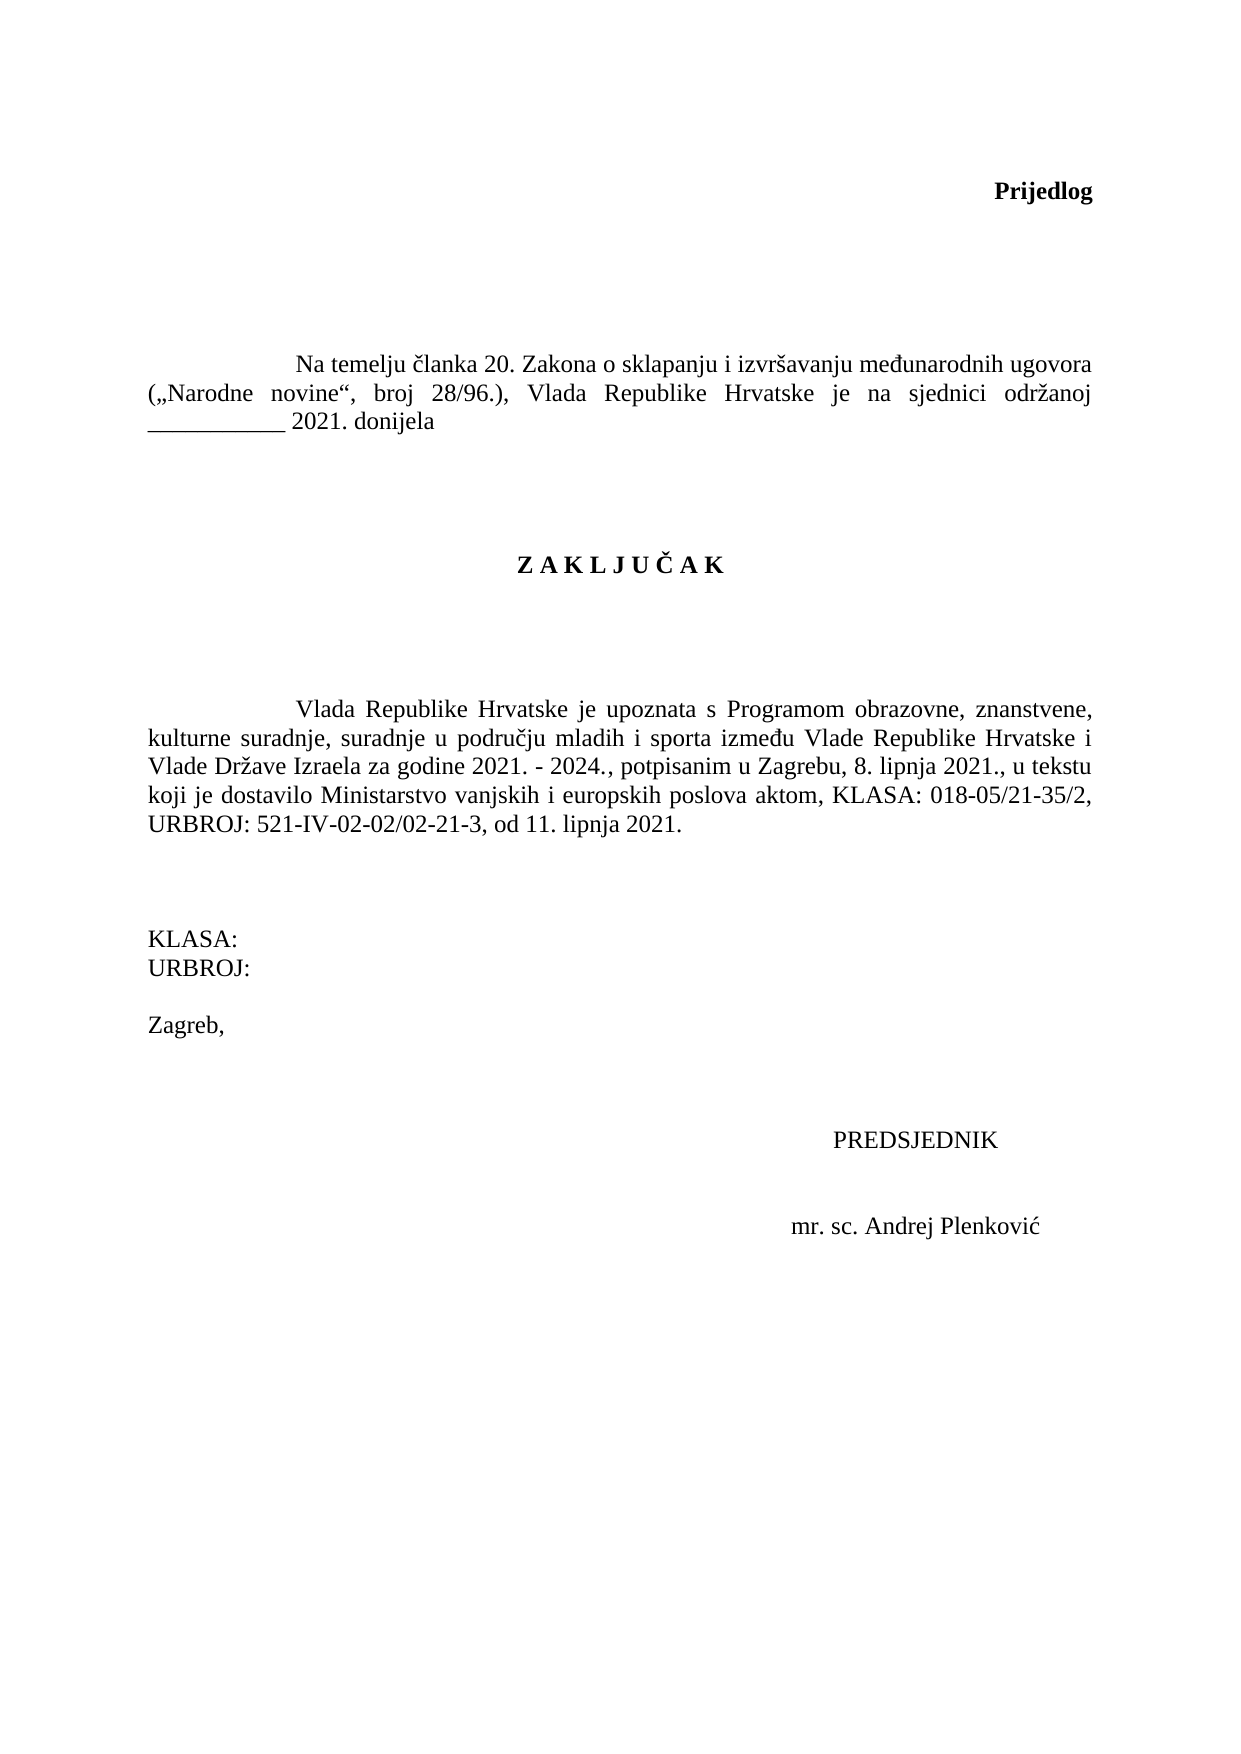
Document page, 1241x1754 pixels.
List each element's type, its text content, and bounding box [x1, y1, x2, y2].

text Zagreb, [148, 1010, 1092, 1039]
text KLASA: [148, 924, 1092, 953]
text Vlada Republike Hrvatske je upoznata s Programom obrazovne, znanstvene, kulturne suradnje, suradnje u području mladih i sporta između Vlade Republike Hrvatske i Vlade Države Izraela za godine 2021. - 2024., potpisanim u Zagrebu, 8. lipnja 2021., u tekstu koji je dostavilo Ministarstvo vanjskih i europskih poslova aktom, KLASA: 018-05/21-35/2, URBROJ: 521-IV-02-02/02-21-3, od 11. lipnja 2021. [148, 694, 1093, 838]
text Na temelju članka 20. Zakona o sklapanju i izvršavanju međunarodnih ugovora („Narodne novine“, broj 28/96.), Vlada Republike Hrvatske je na sjednici održanoj ___________ 2021. donijela [148, 349, 1093, 435]
text URBROJ: [148, 953, 1092, 981]
text Prijedlog [148, 176, 1093, 205]
text mr. sc. Andrej Plenković [148, 1211, 1092, 1240]
text PREDSJEDNIK [148, 1125, 1092, 1154]
text Z A K L J U Č A K [148, 550, 1093, 579]
